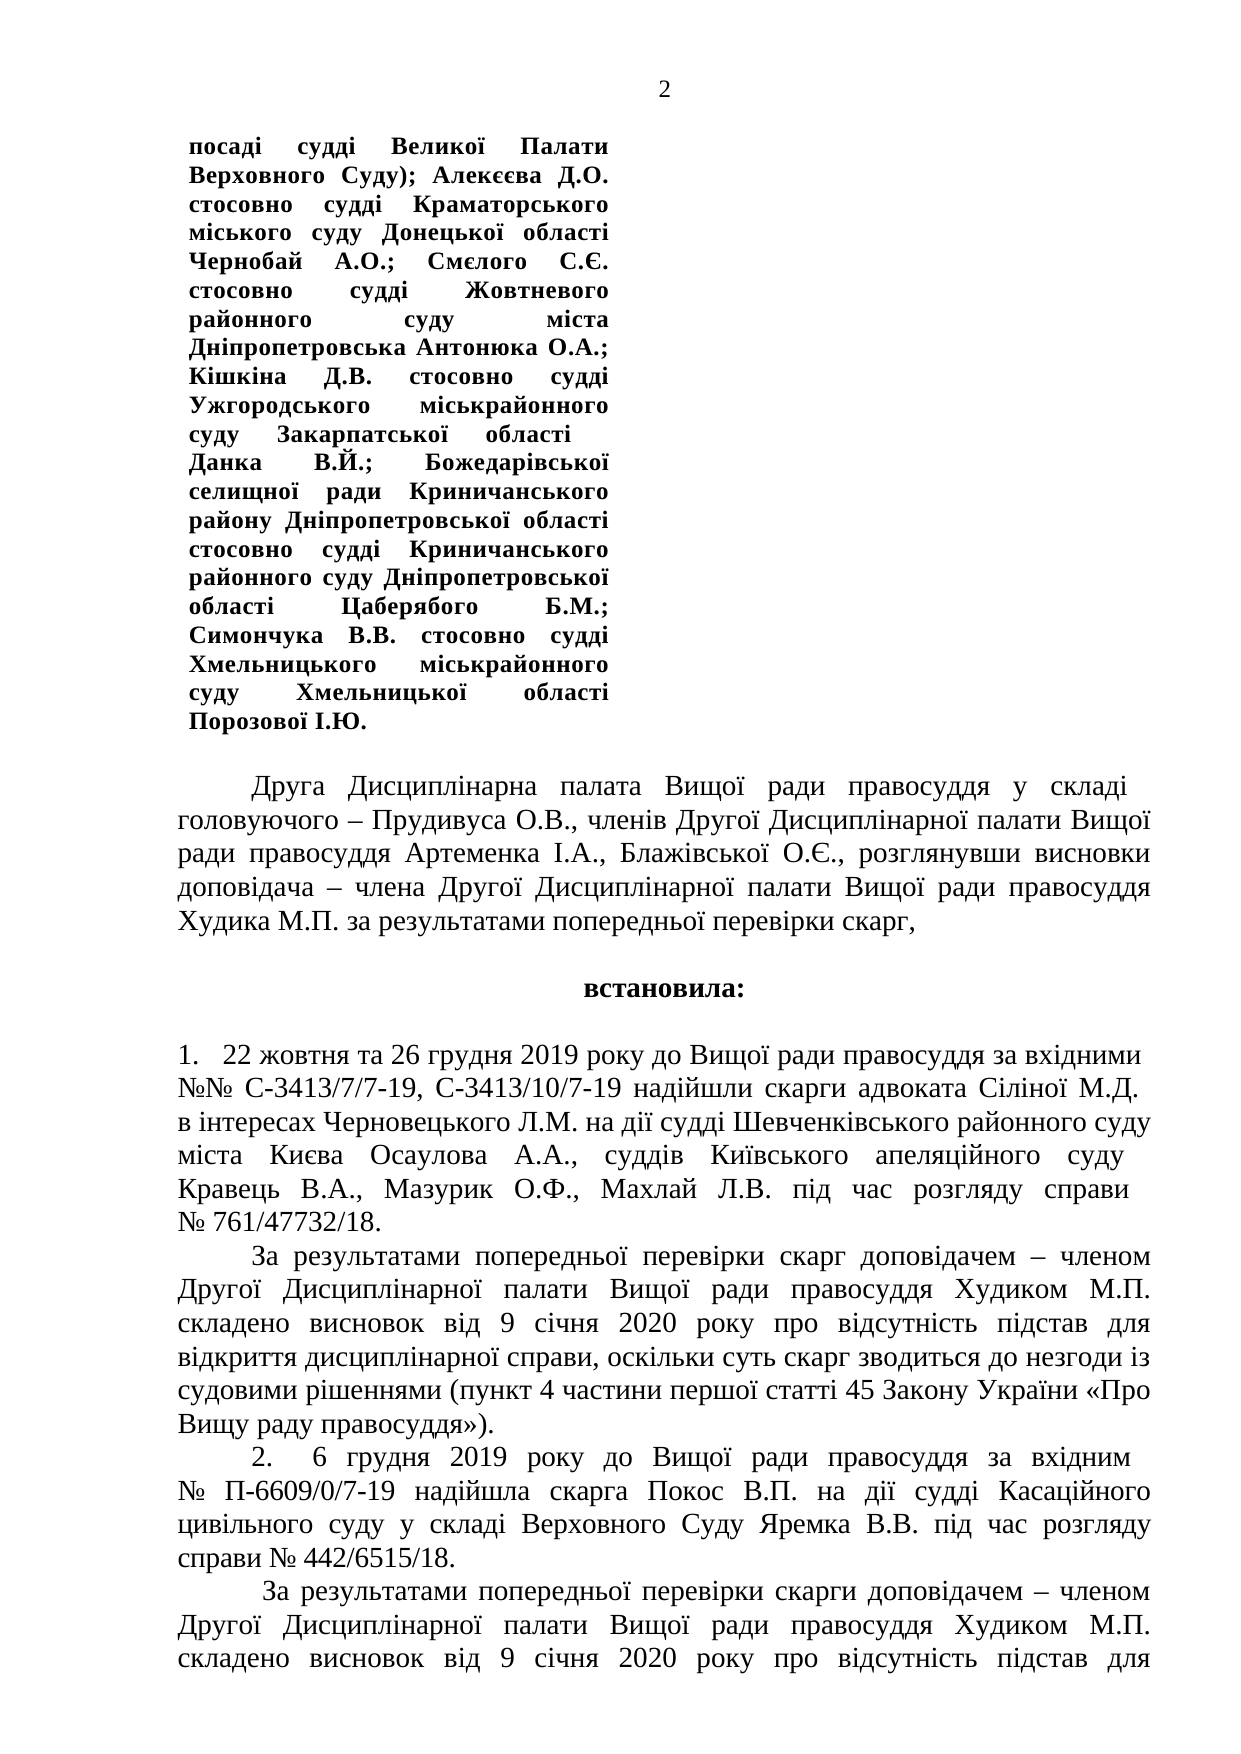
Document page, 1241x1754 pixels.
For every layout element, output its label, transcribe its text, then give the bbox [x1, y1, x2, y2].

text Друга Дисциплінарна палата Вищої ради правосуддя у складі головуючого – Прудивуса О.В., членів Другої Дисциплінарної палати Вищої ради правосуддя Артеменка І.А., Блажівської О.Є., розглянувши висновки доповідача – члена Другої Дисциплінарної палати Вищої ради правосуддя Худика М.П. за результатами попередньої перевірки скарг, [177, 768, 1152, 936]
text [177, 1573, 1152, 1674]
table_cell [177, 131, 620, 735]
text 2. 6 грудня 2019 року до Вищої ради правосуддя за вхідним № П-6609/0/7-19 надійшла скарга Покос В.П. на дії судді Касаційного цивільного суду у складі Верховного Суду Яремка В.В. під час розгляду справи № 442/6515/18. [177, 1439, 1152, 1573]
text 1. 22 жовтня та 26 грудня 2019 року до Вищої ради правосуддя за вхідними №№ С-3413/7/7-19, С-3413/10/7-19 надійшли скарги адвоката Сіліної М.Д. в інтересах Черновецького Л.М. на дії судді Шевченківського районного суду міста Києва Осаулова А.А., суддів Київського апеляційного суду Кравець В.А., Мазурик О.Ф., Махлай Л.В. під час розгляду справи № 761/47732/18. [177, 1037, 1152, 1238]
text встановила: [177, 970, 1152, 1003]
text За результатами попередньої перевірки скарг доповідачем – членом Другої Дисциплінарної палати Вищої ради правосуддя Худиком М.П. складено висновок від 9 січня 2020 року про відсутність підстав для відкриття дисциплінарної справи, оскільки суть скарг зводиться до незгоди із судовими рішеннями (пункт 4 частини першої статті 45 Закону України «Про Вищу раду правосуддя»). [177, 1238, 1152, 1439]
